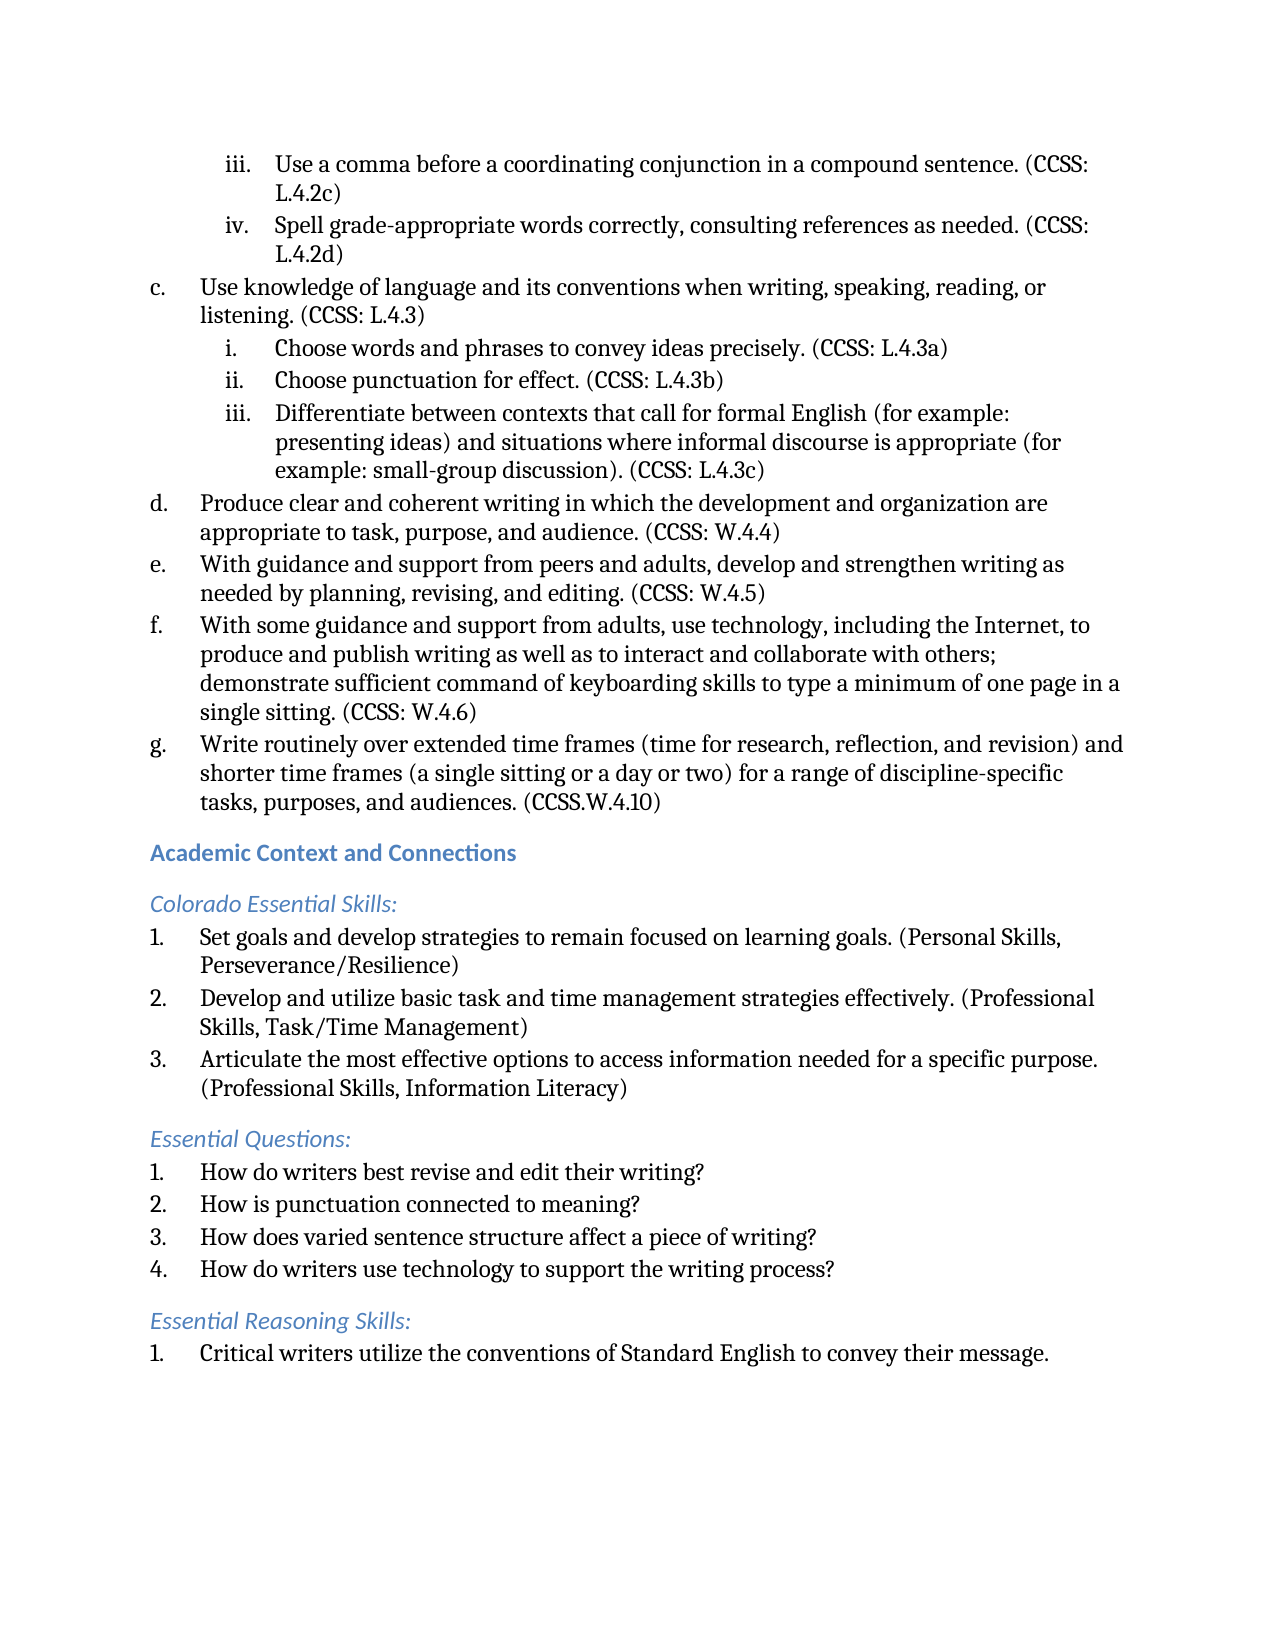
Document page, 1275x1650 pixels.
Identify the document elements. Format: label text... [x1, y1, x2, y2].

list How do writers use technology to support the writing process? [150, 1255, 1125, 1284]
list Critical writers utilize the conventions of Standard English to convey their message. [150, 1339, 1125, 1368]
list How do writers best revise and edit their writing? [150, 1158, 1125, 1187]
list How does varied sentence structure affect a piece of writing? [150, 1223, 1125, 1252]
subtitle Essential Reasoning Skills: [150, 1305, 1125, 1335]
list Choose words and phrases to convey ideas precisely. (CCSS: L.4.3a) [225, 334, 1125, 362]
subtitle Essential Questions: [150, 1123, 1125, 1154]
subtitle Colorado Essential Skills: [150, 888, 1125, 919]
subtitle Academic Context and Connections [150, 837, 1125, 868]
list How is punctuation connected to meaning? [150, 1190, 1125, 1219]
list Use knowledge of language and its conventions when writing, speaking, reading, or listening. (CCSS: L.4.3) [150, 272, 1125, 330]
list Use a comma before a coordinating conjunction in a compound sentence. (CCSS: L.4.2c) [225, 150, 1125, 207]
list Choose punctuation for effect. (CCSS: L.4.3b) [225, 366, 1125, 395]
list With guidance and support from peers and adults, develop and strengthen writing as needed by planning, revising, and editing. (CCSS: W.4.5) [150, 550, 1125, 607]
list With some guidance and support from adults, use technology, including the Internet, to produce and publish writing as well as to interact and collaborate with others; demonstrate sufficient command of keyboarding skills to type a minimum of one page in a single sitting. (CCSS: W.4.6) [150, 611, 1125, 726]
list Set goals and develop strategies to remain focused on learning goals. (Personal Skills, Perseverance/Resilience) [150, 923, 1125, 980]
list Write routinely over extended time frames (time for research, reflection, and revision) and shorter time frames (a single sitting or a day or two) for a range of discipline-specific tasks, purposes, and audiences. (CCSS.W.4.10) [150, 730, 1125, 816]
list Articulate the most effective options to access information needed for a specific purpose. (Professional Skills, Information Literacy) [150, 1045, 1125, 1103]
list Develop and utilize basic task and time management strategies effectively. (Professional Skills, Task/Time Management) [150, 984, 1125, 1041]
list Produce clear and coherent writing in which the development and organization are appropriate to task, purpose, and audience. (CCSS: W.4.4) [150, 489, 1125, 546]
list Differentiate between contexts that call for formal English (for example: presenting ideas) and situations where informal discourse is appropriate (for example: small-group discussion). (CCSS: L.4.3c) [225, 399, 1125, 485]
list Spell grade-appropriate words correctly, consulting references as needed. (CCSS: L.4.2d) [225, 211, 1125, 269]
